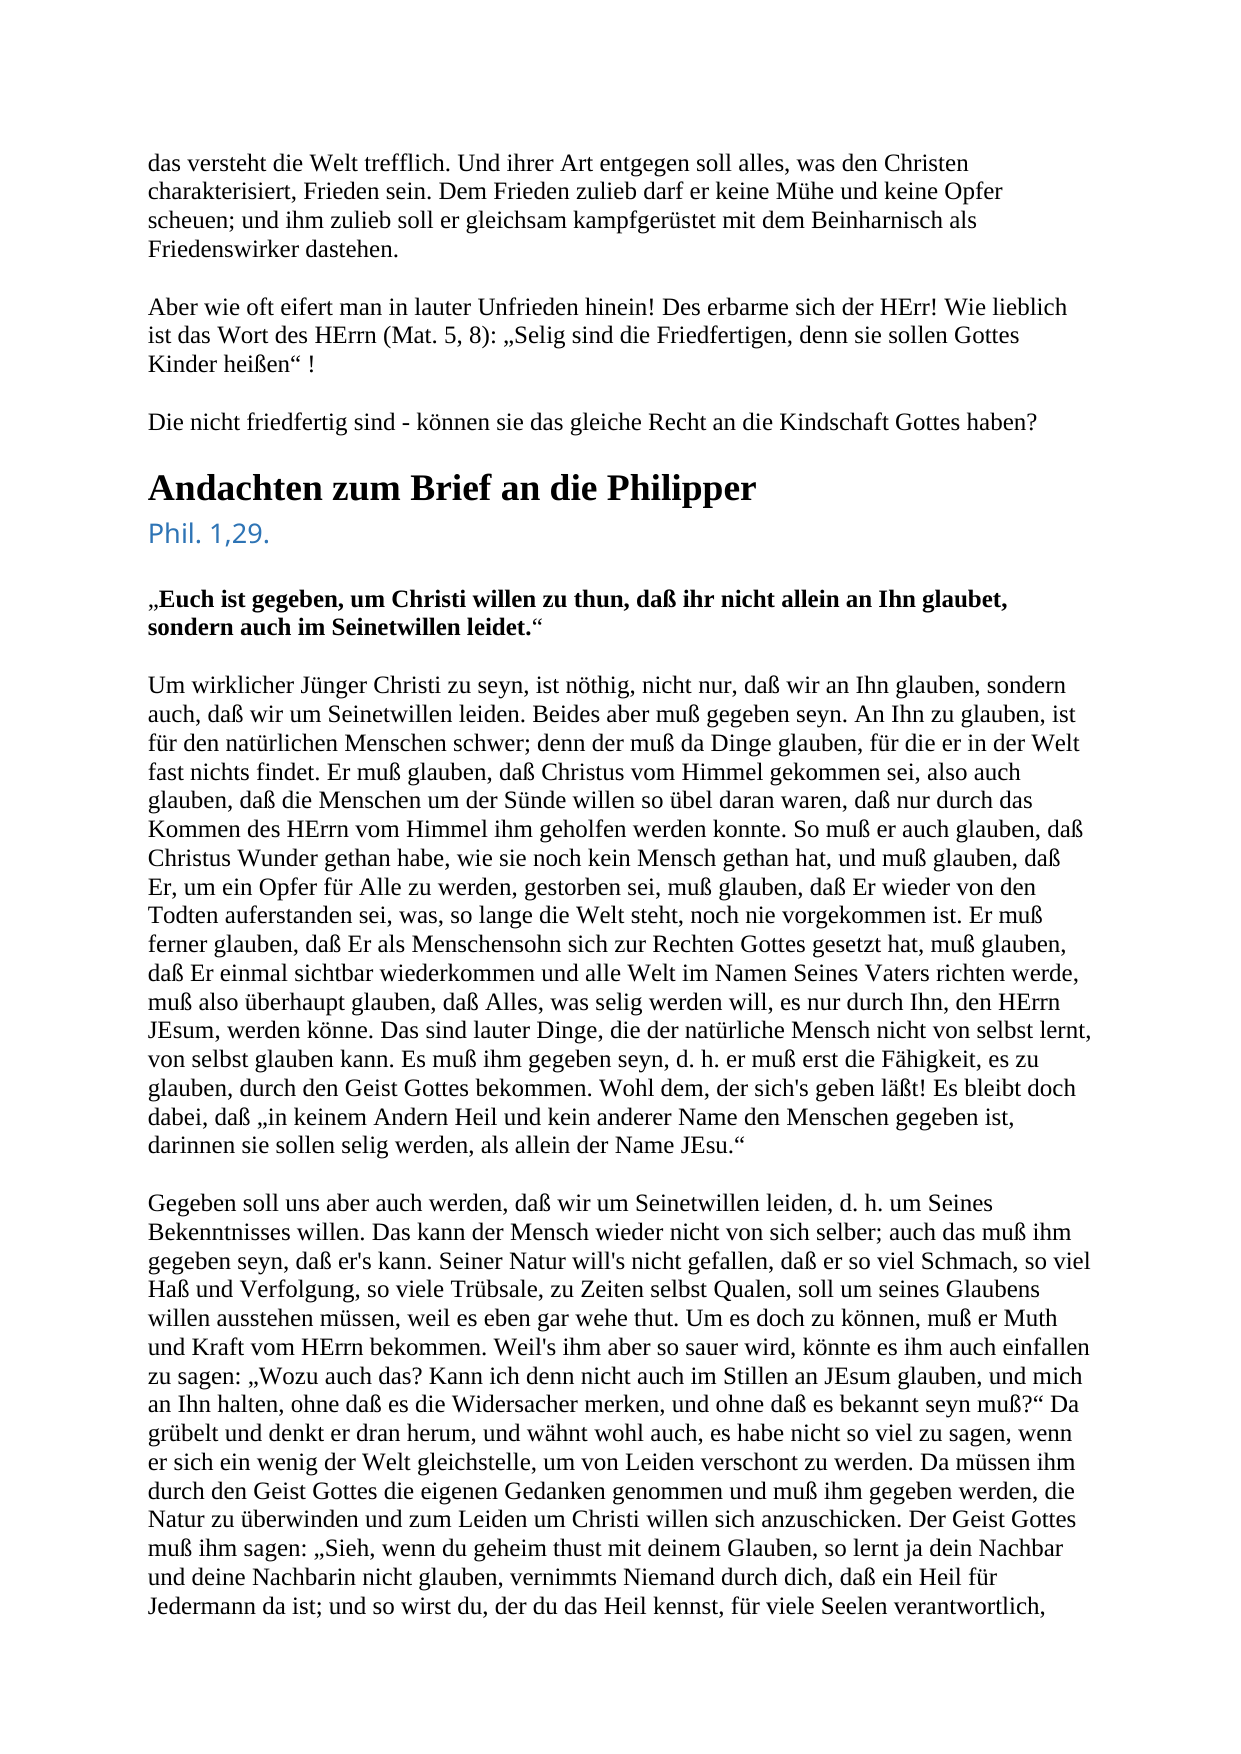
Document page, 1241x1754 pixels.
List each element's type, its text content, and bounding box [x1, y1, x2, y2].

text „Euch ist gegeben, um Christi willen zu thun, daß ihr nicht allein an Ihn glaubet, sondern auch im Seinetwillen leidet.“ [148, 584, 1093, 641]
subtitle Phil. 1,29. [148, 515, 1093, 552]
subtitle Andachten zum Brief an die Philipper [148, 465, 1093, 508]
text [148, 1188, 1093, 1619]
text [148, 148, 1093, 263]
text Aber wie oft eifert man in lauter Unfrieden hinein! Des erbarme sich der HErr! Wie lieblich ist das Wort des HErrn (Mat. 5, 8): „Selig sind die Friedfertigen, denn sie sollen Gottes Kinder heißen“ ! [148, 292, 1093, 378]
text Die nicht friedfertig sind - können sie das gleiche Recht an die Kindschaft Gottes haben? [148, 407, 1093, 436]
text Um wirklicher Jünger Christi zu seyn, ist nöthig, nicht nur, daß wir an Ihn glauben, sondern auch, daß wir um Seinetwillen leiden. Beides aber muß gegeben seyn. An Ihn zu glauben, ist für den natürlichen Menschen schwer; denn der muß da Dinge glauben, für die er in der Welt fast nichts findet. Er muß glauben, daß Christus vom Himmel gekommen sei, also auch glauben, daß die Menschen um der Sünde willen so übel daran waren, daß nur durch das Kommen des HErrn vom Himmel ihm geholfen werden konnte. So muß er auch glauben, daß Christus Wunder gethan habe, wie sie noch kein Mensch gethan hat, und muß glauben, daß Er, um ein Opfer für Alle zu werden, gestorben sei, muß glauben, daß Er wieder von den Todten auferstanden sei, was, so lange die Welt steht, noch nie vorgekommen ist. Er muß ferner glauben, daß Er als Menschensohn sich zur Rechten Gottes gesetzt hat, muß glauben, daß Er einmal sichtbar wiederkommen und alle Welt im Namen Seines Vaters richten werde, muß also überhaupt glauben, daß Alles, was selig werden will, es nur durch Ihn, den HErrn JEsum, werden könne. Das sind lauter Dinge, die der natürliche Mensch nicht von selbst lernt, von selbst glauben kann. Es muß ihm gegeben seyn, d. h. er muß erst die Fähigkeit, es zu glauben, durch den Geist Gottes bekommen. Wohl dem, der sich's geben läßt! Es bleibt doch dabei, daß „in keinem Andern Heil und kein anderer Name den Menschen gegeben ist, darinnen sie sollen selig werden, als allein der Name JEsu.“ [148, 670, 1093, 1159]
